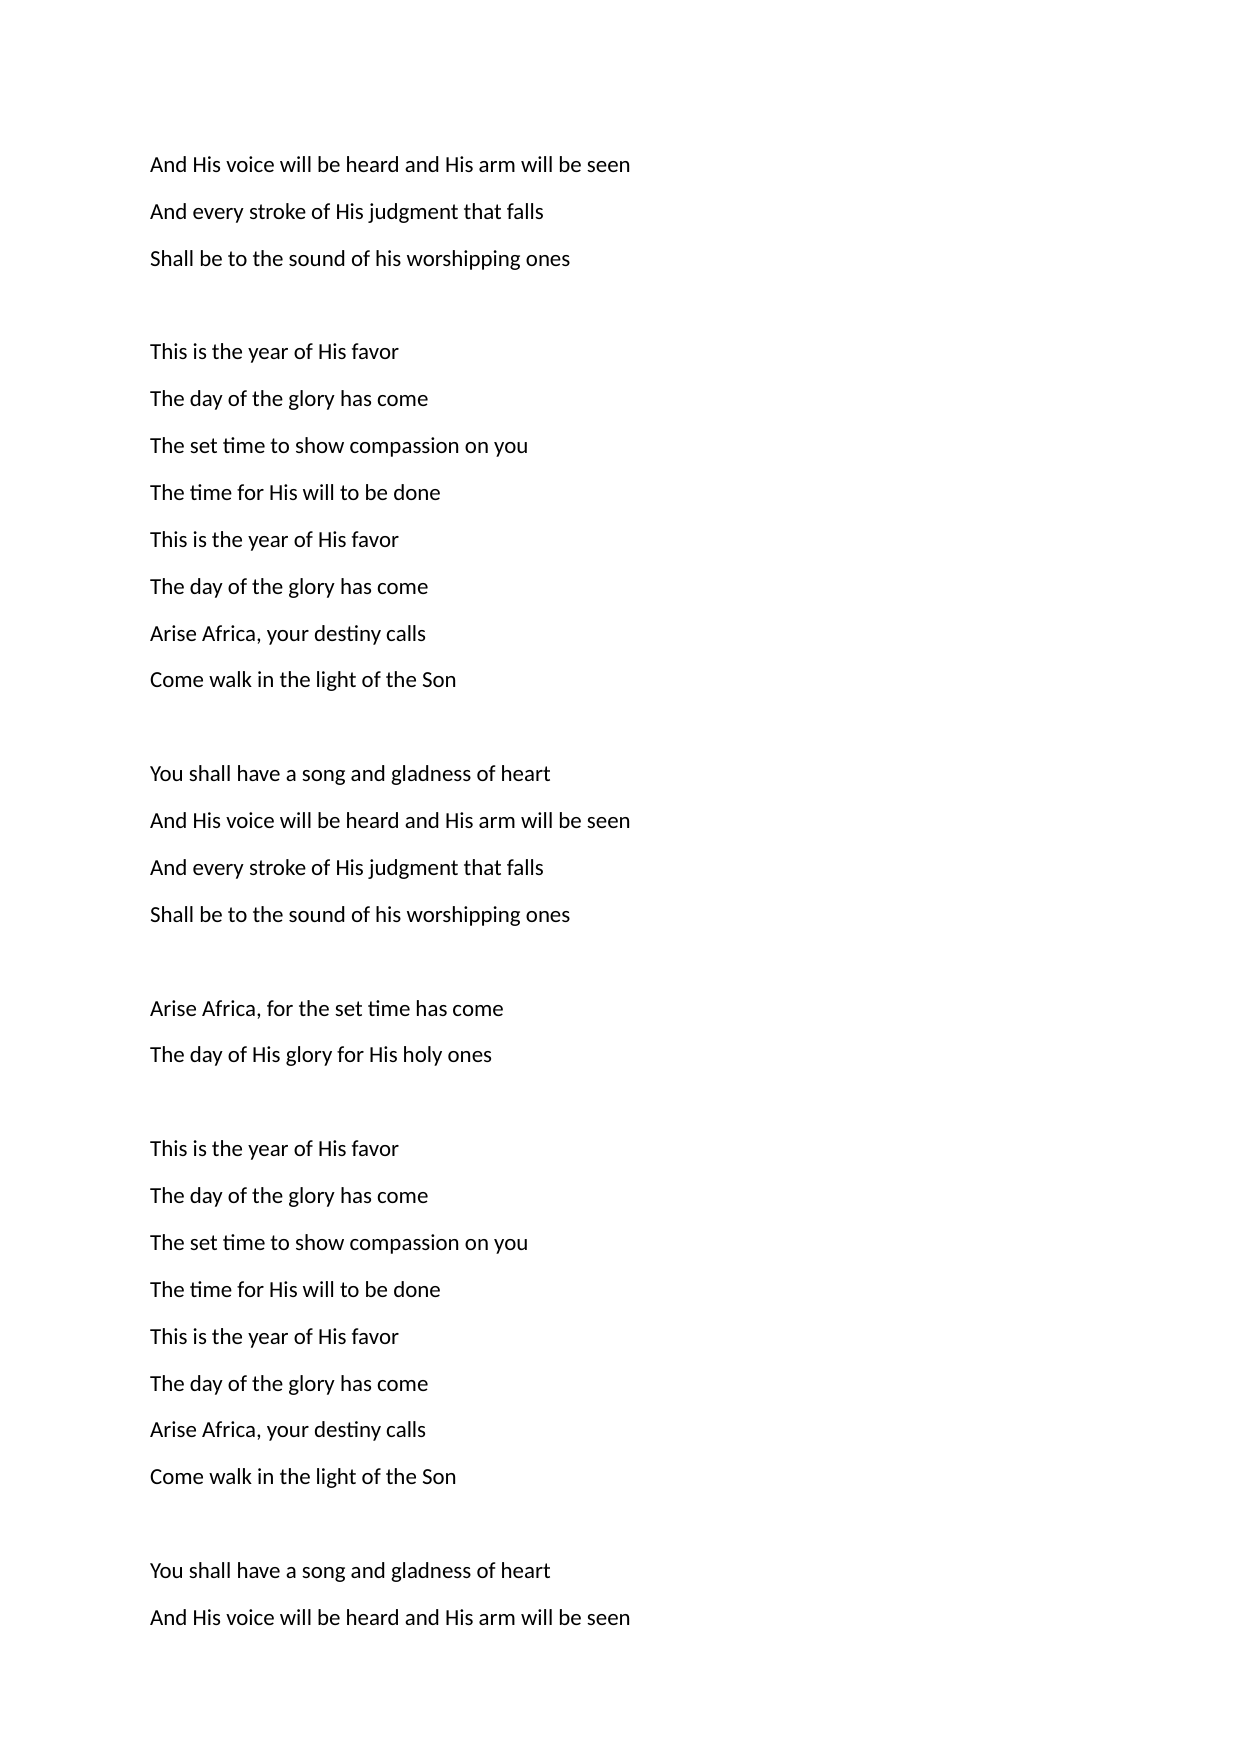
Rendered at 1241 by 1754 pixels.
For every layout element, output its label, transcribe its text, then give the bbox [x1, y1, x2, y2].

text And His voice will be heard and His arm will be seen [150, 1603, 1090, 1631]
text The time for His will to be done [150, 1275, 1090, 1303]
text Arise Africa, your destiny calls [150, 619, 1090, 647]
text The time for His will to be done [150, 478, 1090, 506]
text The day of the glory has come [150, 1181, 1090, 1209]
text Shall be to the sound of his worshipping ones [150, 244, 1090, 272]
text Shall be to the sound of his worshipping ones [150, 900, 1090, 928]
text You shall have a song and gladness of heart [150, 759, 1090, 787]
text The set time to show compassion on you [150, 1228, 1090, 1256]
text This is the year of His favor [150, 525, 1090, 553]
text This is the year of His favor [150, 337, 1090, 366]
text And every stroke of His judgment that falls [150, 197, 1090, 225]
text The day of the glory has come [150, 384, 1090, 412]
text Come walk in the light of the Son [150, 1462, 1090, 1491]
text Arise Africa, your destiny calls [150, 1416, 1090, 1444]
text Come walk in the light of the Son [150, 666, 1090, 694]
text The set time to show compassion on you [150, 431, 1090, 459]
text And His voice will be heard and His arm will be seen [150, 806, 1090, 834]
text And every stroke of His judgment that falls [150, 853, 1090, 881]
text The day of His glory for His holy ones [150, 1041, 1090, 1069]
text You shall have a song and gladness of heart [150, 1556, 1090, 1584]
text The day of the glory has come [150, 572, 1090, 600]
text The day of the glory has come [150, 1369, 1090, 1397]
text This is the year of His favor [150, 1322, 1090, 1350]
text This is the year of His favor [150, 1134, 1090, 1162]
text Arise Africa, for the set time has come [150, 994, 1090, 1022]
text And His voice will be heard and His arm will be seen [150, 150, 1090, 178]
